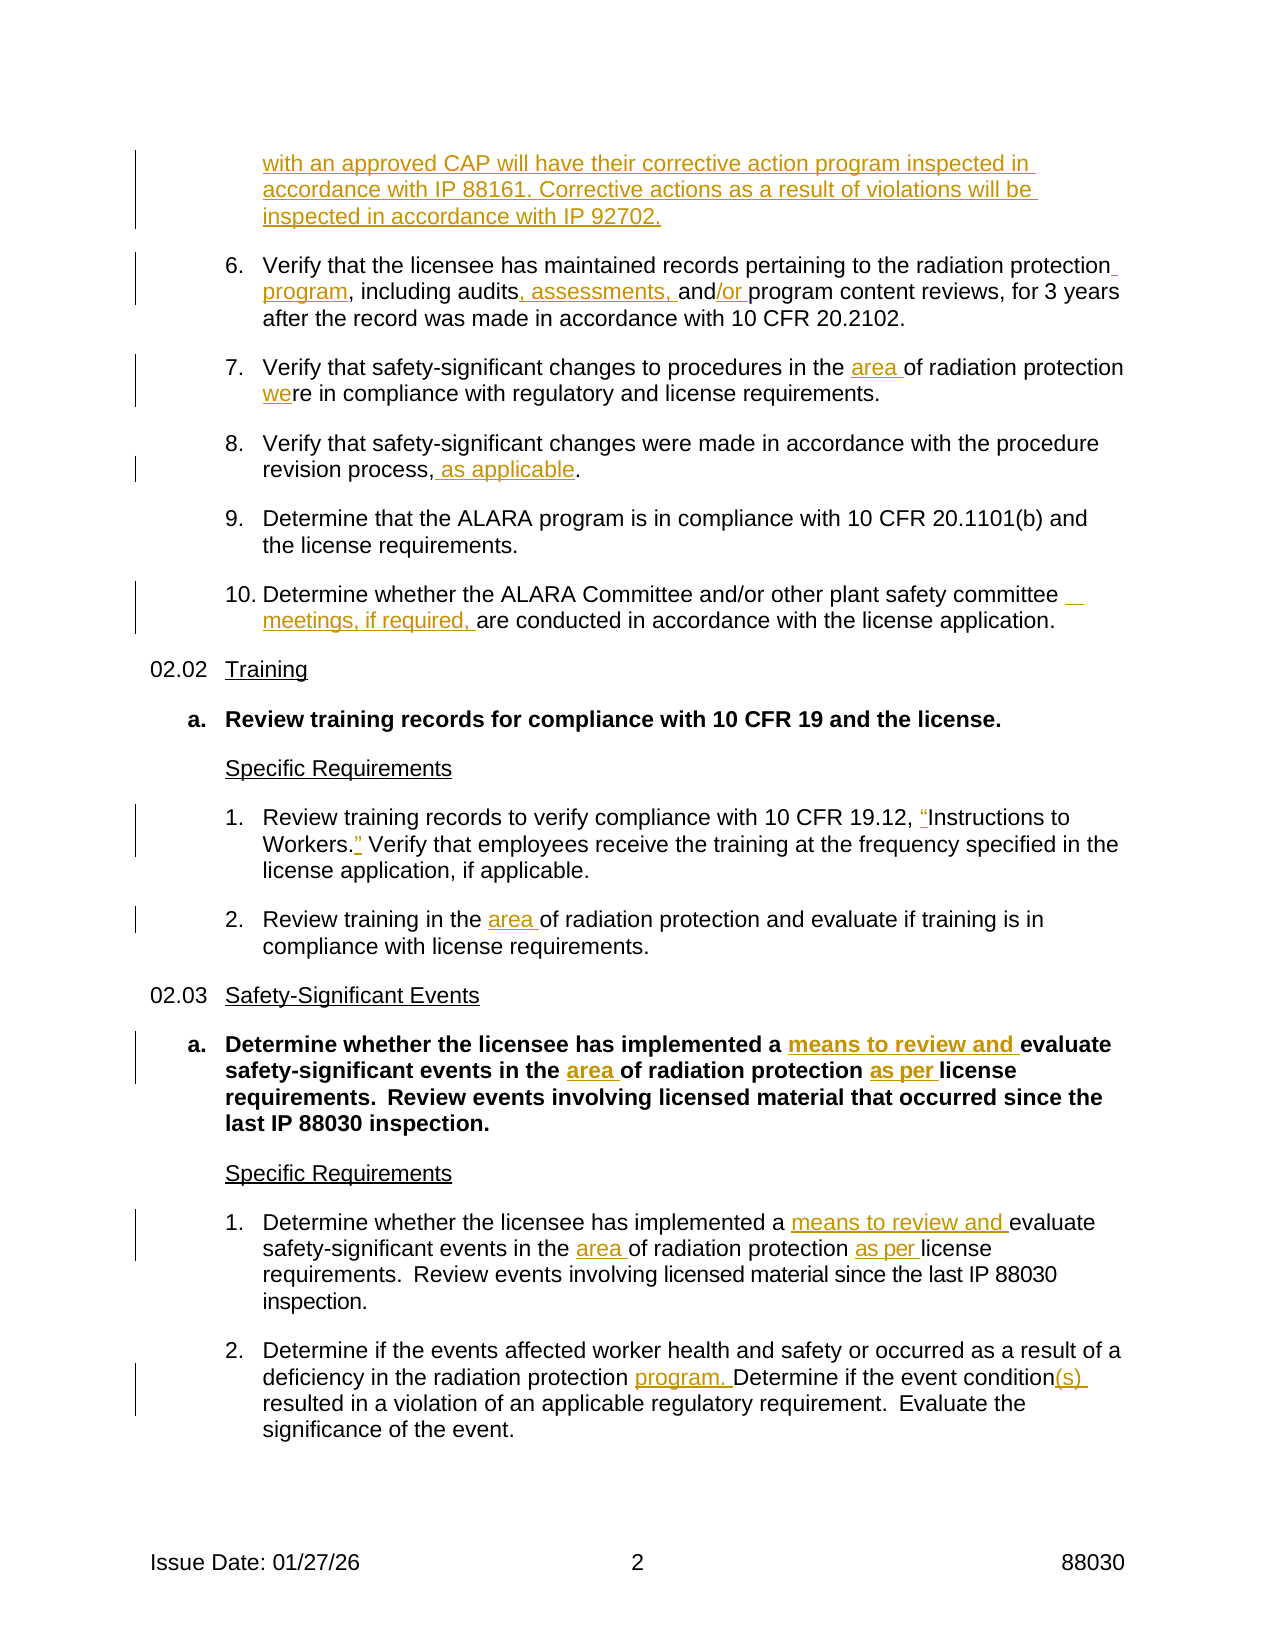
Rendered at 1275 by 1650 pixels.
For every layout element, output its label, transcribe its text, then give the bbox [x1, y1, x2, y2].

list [225, 150, 1125, 229]
subtitle 02.03 Safety-Significant Events [150, 982, 1125, 1008]
list Verify that safety-significant changes were made in accordance with the procedure revision process,. [225, 429, 1125, 482]
subtitle 02.02 Training [150, 656, 1125, 683]
list Review training in the of radiation protection and evaluate if training is in compliance with license requirements. [225, 906, 1125, 959]
list Determine whether the ALARA Committee and/or other plant safety committee are conducted in accordance with the license application. [225, 581, 1125, 633]
list Review training records to verify compliance with 10 CFR 19.12, Instructions to Workers. Verify that employees receive the training at the frequency specified in the license application, if applicable. [225, 804, 1125, 883]
list Verify that safety-significant changes to procedures in the of radiation protection re in compliance with regulatory and license requirements. [225, 354, 1125, 407]
list Determine if the events affected worker health and safety or occurred as a result of a deficiency in the radiation protection Determine if the event conditionresulted in a violation of an applicable regulatory requirement. Evaluate the significance of the event. [225, 1337, 1125, 1442]
list Determine whether the licensee has implemented a evaluate safety-significant events in the of radiation protection license requirements. Review events involving licensed material since the last IP 88030 inspection. [225, 1209, 1125, 1314]
list Review training records for compliance with 10 CFR 19 and the license. [187, 706, 1125, 732]
text Specific Requirements [225, 1159, 1125, 1186]
list Verify that the licensee has maintained records pertaining to the radiation protection, including auditsandprogram content reviews, for 3 years after the record was made in accordance with 10 CFR 20.2102. [225, 252, 1125, 331]
text Specific Requirements [225, 755, 1125, 781]
list Determine whether the licensee has implemented a evaluate safety-significant events in the of radiation protection license requirements. Review events involving licensed material that occurred since the last IP 88030 inspection. [187, 1031, 1125, 1137]
list Determine that the ALARA program is in compliance with 10 CFR 20.1101(b) and the license requirements. [225, 505, 1125, 558]
